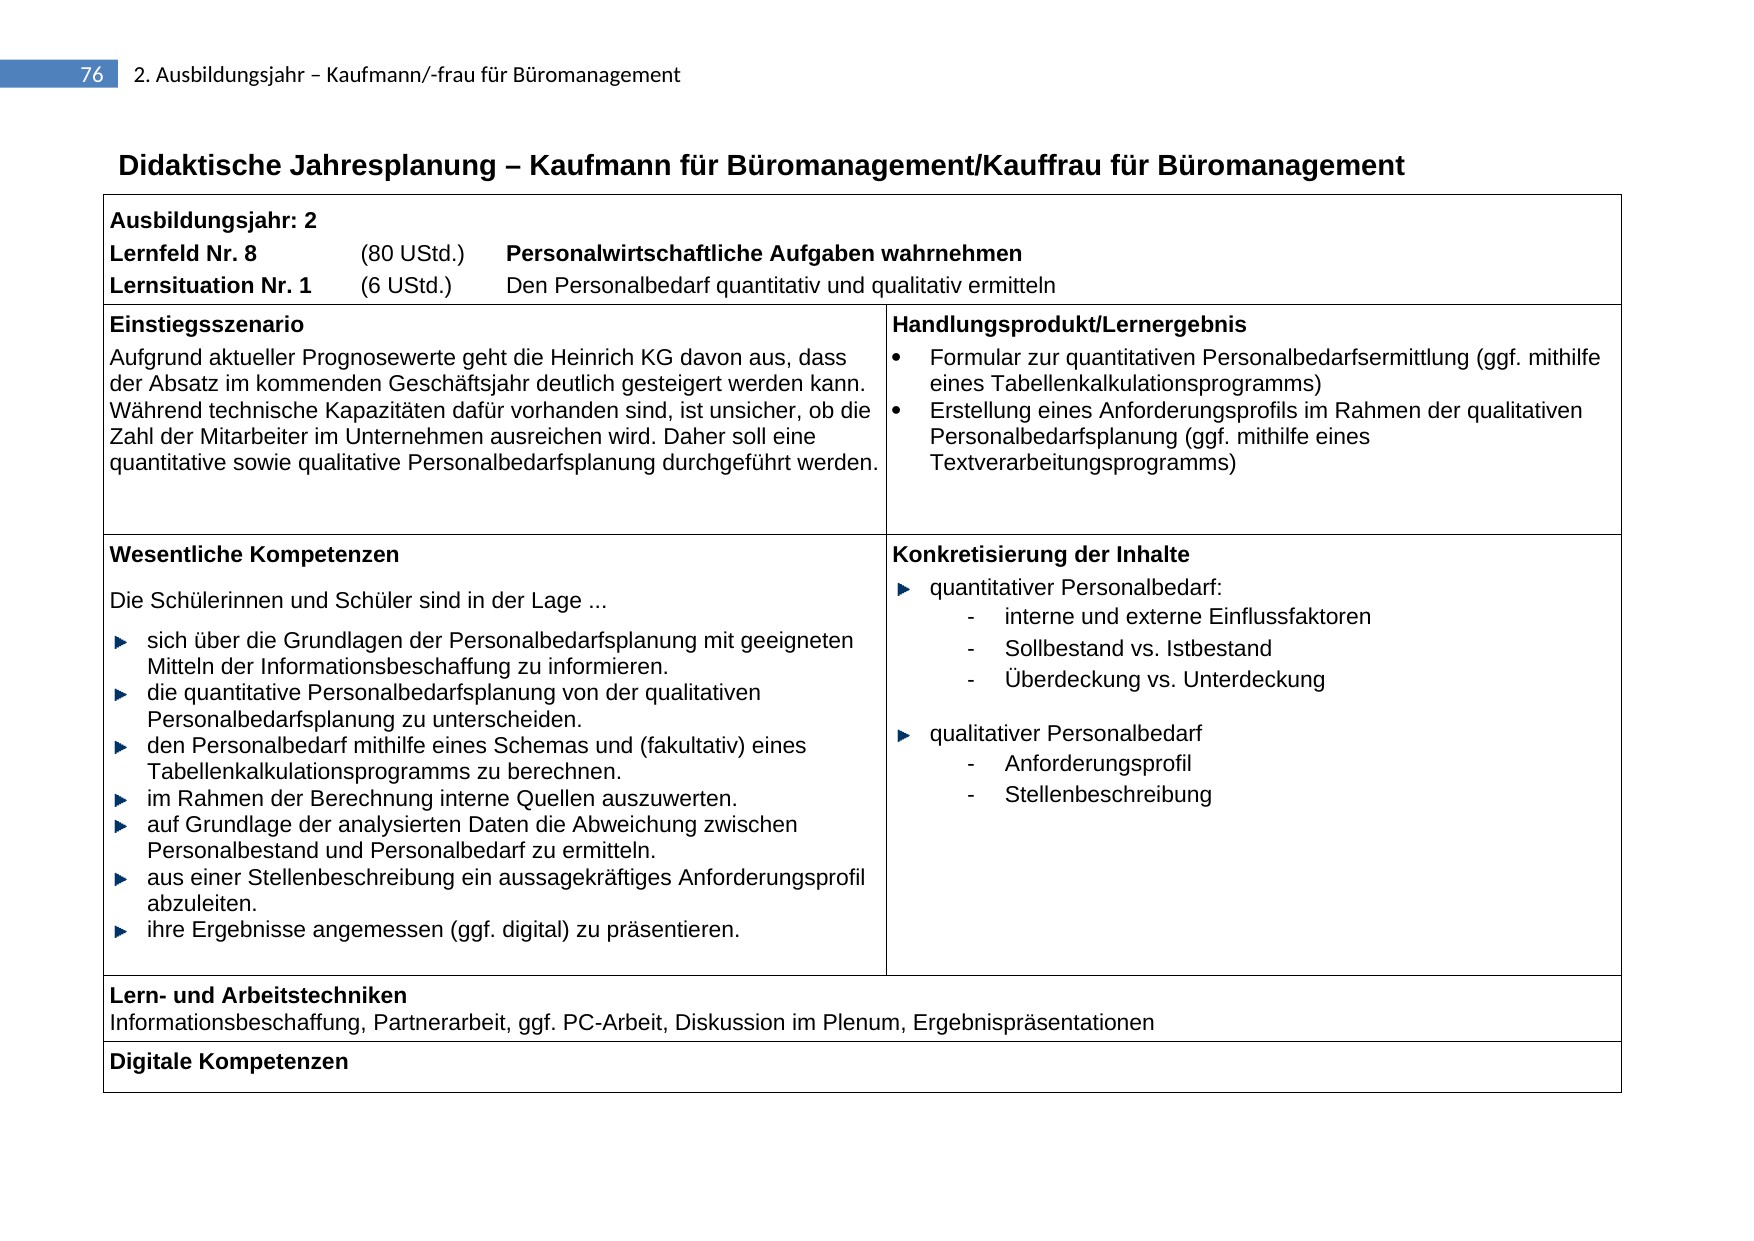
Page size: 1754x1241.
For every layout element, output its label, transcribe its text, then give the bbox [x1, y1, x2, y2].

picture [110, 684, 127, 701]
table_cell Einstiegsszenario Aufgrund aktueller Prognosewerte geht die Heinrich KG davon aus, dass der Absatz im kommenden Geschäftsjahr deutlich gesteigert werden kann. Während technische Kapazitäten dafür vorhanden sind, ist unsicher, ob die Zahl der Mitarbeiter im Unternehmen ausreichen wird. Daher soll eine quantitative sowie qualitative Personalbedarfsplanung durchgeführt werden. [104, 305, 886, 534]
table_header Ausbildungsjahr: 2 Lernfeld Nr. 8 (80 UStd.) Personalwirtschaftliche Aufgaben wahrnehmen Lernsituation Nr. 1 (6 UStd.) Den Personalbedarf quantitativ und qualitativ ermitteln [104, 195, 1621, 304]
picture [110, 631, 127, 649]
picture [110, 789, 127, 807]
picture [893, 725, 910, 742]
table_cell Handlungsprodukt/Lernergebnis Formular zur quantitativen Personalbedarfsermittlung (ggf. mithilfe eines Tabellenkalkulationsprogramms) Erstellung eines Anforderungsprofils im Rahmen der qualitativen Personalbedarfsplanung (ggf. mithilfe eines Textverarbeitungsprogramms) [887, 305, 1621, 534]
picture [893, 578, 910, 596]
picture [110, 815, 127, 833]
table_cell Konkretisierung der Inhalte quantitativer Personalbedarf: interne und externe Einflussfaktoren Sollbestand vs. Istbestand Überdeckung vs. Unterdeckung qualitativer Personalbedarf Anforderungsprofil Stellenbeschreibung [887, 535, 1621, 975]
text Didaktische Jahresplanung – Kaufmann für Büromanagement/Kauffrau für Büromanagement [118, 148, 1606, 181]
picture [110, 736, 127, 754]
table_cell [104, 1042, 1621, 1092]
picture [110, 868, 127, 886]
picture [110, 921, 127, 938]
table_cell Lern- und Arbeitstechniken Informationsbeschaffung, Partnerarbeit, ggf. PC-Arbeit, Diskussion im Plenum, Ergebnispräsentationen [104, 976, 1621, 1041]
table_cell Wesentliche Kompetenzen Die Schülerinnen und Schüler sind in der Lage ... sich über die Grundlagen der Personalbedarfsplanung mit geeigneten Mitteln der Informationsbeschaffung zu informieren. die quantitative Personalbedarfsplanung von der qualitativen Personalbedarfsplanung zu unterscheiden. den Personalbedarf mithilfe eines Schemas und (fakultativ) eines Tabellenkalkulationsprogramms zu berechnen. im Rahmen der Berechnung interne Quellen auszuwerten. auf Grundlage der analysierten Daten die Abweichung zwischen Personalbestand und Personalbedarf zu ermitteln. aus einer Stellenbeschreibung ein aussagekräftiges Anforderungsprofil abzuleiten. ihre Ergebnisse angemessen (ggf. digital) zu präsentieren. [104, 535, 886, 975]
